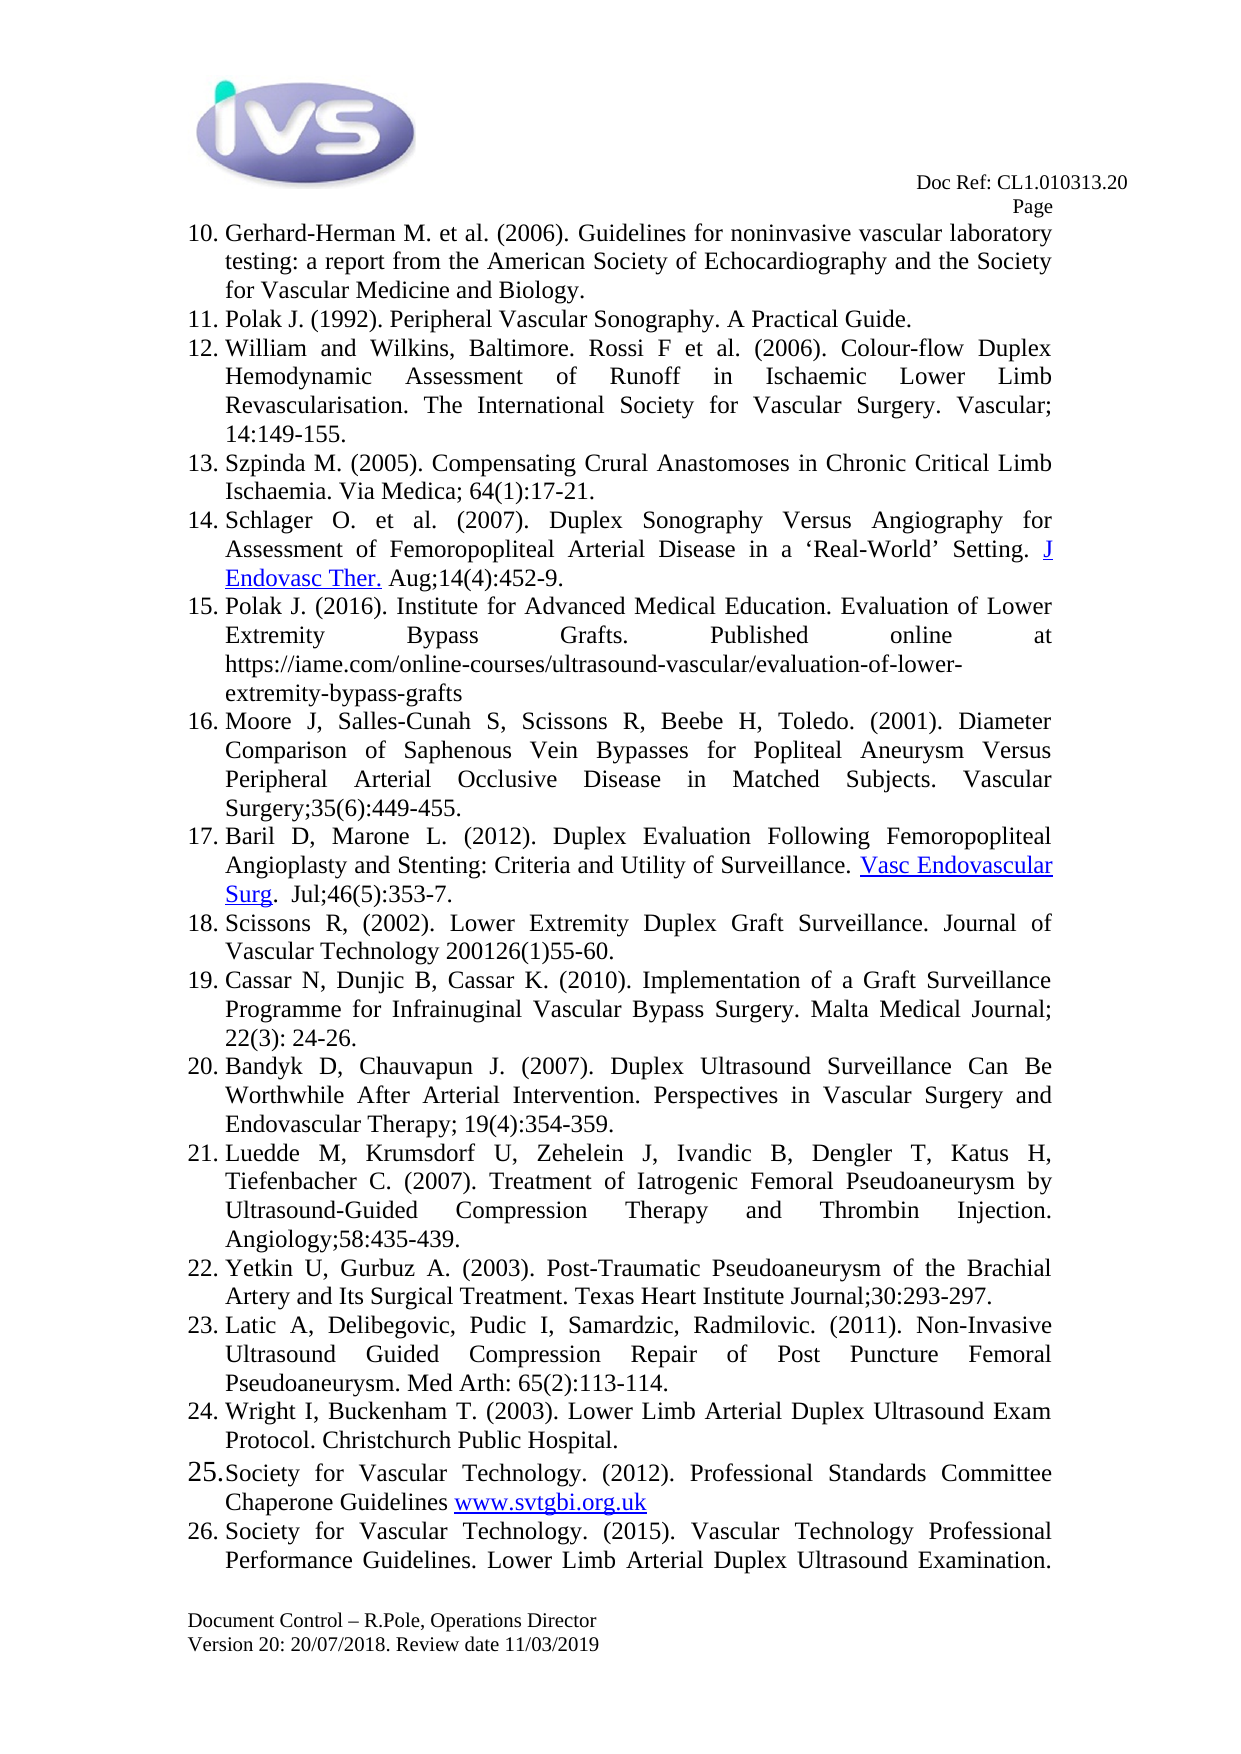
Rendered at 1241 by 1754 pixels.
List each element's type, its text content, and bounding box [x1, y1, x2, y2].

list Schlager O. et al. (2007). Duplex Sonography Versus Angiography for Assessment of Femoropopliteal Arterial Disease in a ‘Real-World’ Setting. J Endovasc Ther. Aug;14(4):452-9. [187, 505, 1053, 591]
list Moore J, Salles-Cunah S, Scissons R, Beebe H, Toledo. (2001). Diameter Comparison of Saphenous Vein Bypasses for Popliteal Aneurysm Versus Peripheral Arterial Occlusive Disease in Matched Subjects. Vascular Surgery;35(6):449-455. [187, 706, 1053, 821]
list William and Wilkins, Baltimore. Rossi F et al. (2006). Colour-flow Duplex Hemodynamic Assessment of Runoff in Ischaemic Lower Limb Revascularisation. The International Society for Vascular Surgery. Vascular; 14:149-155. [187, 333, 1053, 448]
list Luedde M, Krumsdorf U, Zehelein J, Ivandic B, Dengler T, Katus H, Tiefenbacher C. (2007). Treatment of Iatrogenic Femoral Pseudoaneurysm by Ultrasound-Guided Compression Therapy and Thrombin Injection. Angiology;58:435-439. [187, 1138, 1053, 1253]
list Latic A, Delibegovic, Pudic I, Samardzic, Radmilovic. (2011). Non-Invasive Ultrasound Guided Compression Repair of Post Puncture Femoral Pseudoaneurysm. Med Arth: 65(2):113-114. [187, 1310, 1053, 1396]
list Wright I, Buckenham T. (2003). Lower Limb Arterial Duplex Ultrasound Exam Protocol. Christchurch Public Hospital. [187, 1396, 1053, 1454]
list Society for Vascular Technology. (2012). Professional Standards Committee Chaperone Guidelines www.svtgbi.org.uk [187, 1454, 1053, 1516]
list Cassar N, Dunjic B, Cassar K. (2010). Implementation of a Graft Surveillance Programme for Infrainuginal Vascular Bypass Surgery. Malta Medical Journal; 22(3): 24-26. [187, 965, 1053, 1051]
list Gerhard-Herman M. et al. (2006). Guidelines for noninvasive vascular laboratory testing: a report from the American Society of Echocardiography and the Society for Vascular Medicine and Biology. [187, 218, 1053, 304]
picture [187, 75, 416, 189]
list Baril D, Marone L. (2012). Duplex Evaluation Following Femoropopliteal Angioplasty and Stenting: Criteria and Utility of Surveillance. Vasc Endovascular Surg. Jul;46(5):353-7. [187, 821, 1053, 908]
list Scissons R, (2002). Lower Extremity Duplex Graft Surveillance. Journal of Vascular Technology 200126(1)55-60. [187, 908, 1053, 965]
list Polak J. (1992). Peripheral Vascular Sonography. A Practical Guide. [187, 304, 1053, 333]
list Bandyk D, Chauvapun J. (2007). Duplex Ultrasound Surveillance Can Be Worthwhile After Arterial Intervention. Perspectives in Vascular Surgery and Endovascular Therapy; 19(4):354-359. [187, 1051, 1053, 1138]
list Szpinda M. (2005). Compensating Crural Anastomoses in Chronic Critical Limb Ischaemia. Via Medica; 64(1):17-21. [187, 448, 1053, 505]
list Yetkin U, Gurbuz A. (2003). Post-Traumatic Pseudoaneurysm of the Brachial Artery and Its Surgical Treatment. Texas Heart Institute Journal;30:293-297. [187, 1253, 1053, 1310]
list Polak J. (2016). Institute for Advanced Medical Education. Evaluation of Lower Extremity Bypass Grafts. Published online at https://iame.com/online-courses/ultrasound-vascular/evaluation-of-lower-extremity-bypass-grafts [187, 591, 1053, 706]
